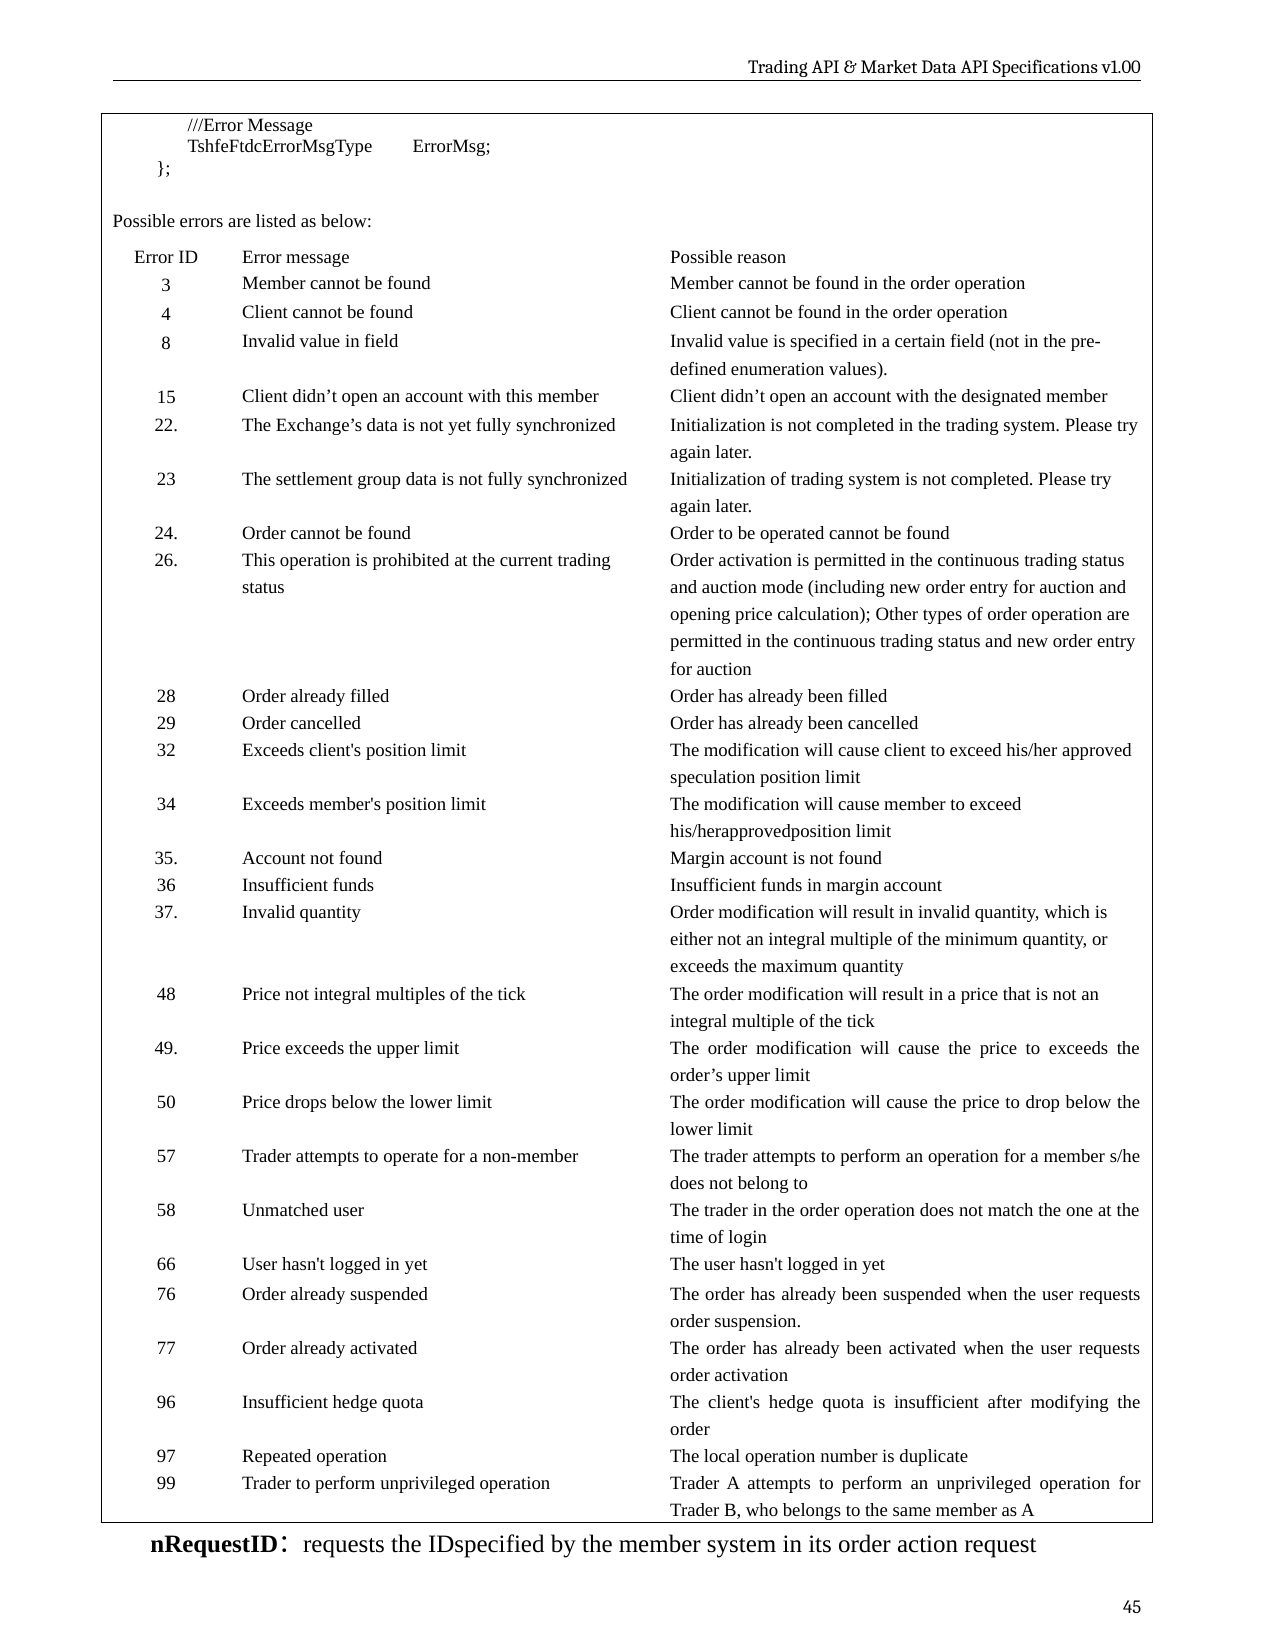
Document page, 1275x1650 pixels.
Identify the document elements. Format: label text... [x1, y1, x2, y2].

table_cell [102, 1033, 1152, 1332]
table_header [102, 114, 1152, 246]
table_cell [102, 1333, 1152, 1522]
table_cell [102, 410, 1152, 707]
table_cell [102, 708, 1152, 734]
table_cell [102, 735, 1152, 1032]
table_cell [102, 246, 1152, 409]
text nRequestID：requests the IDspecified by the member system in its order action request [112, 1523, 1102, 1559]
